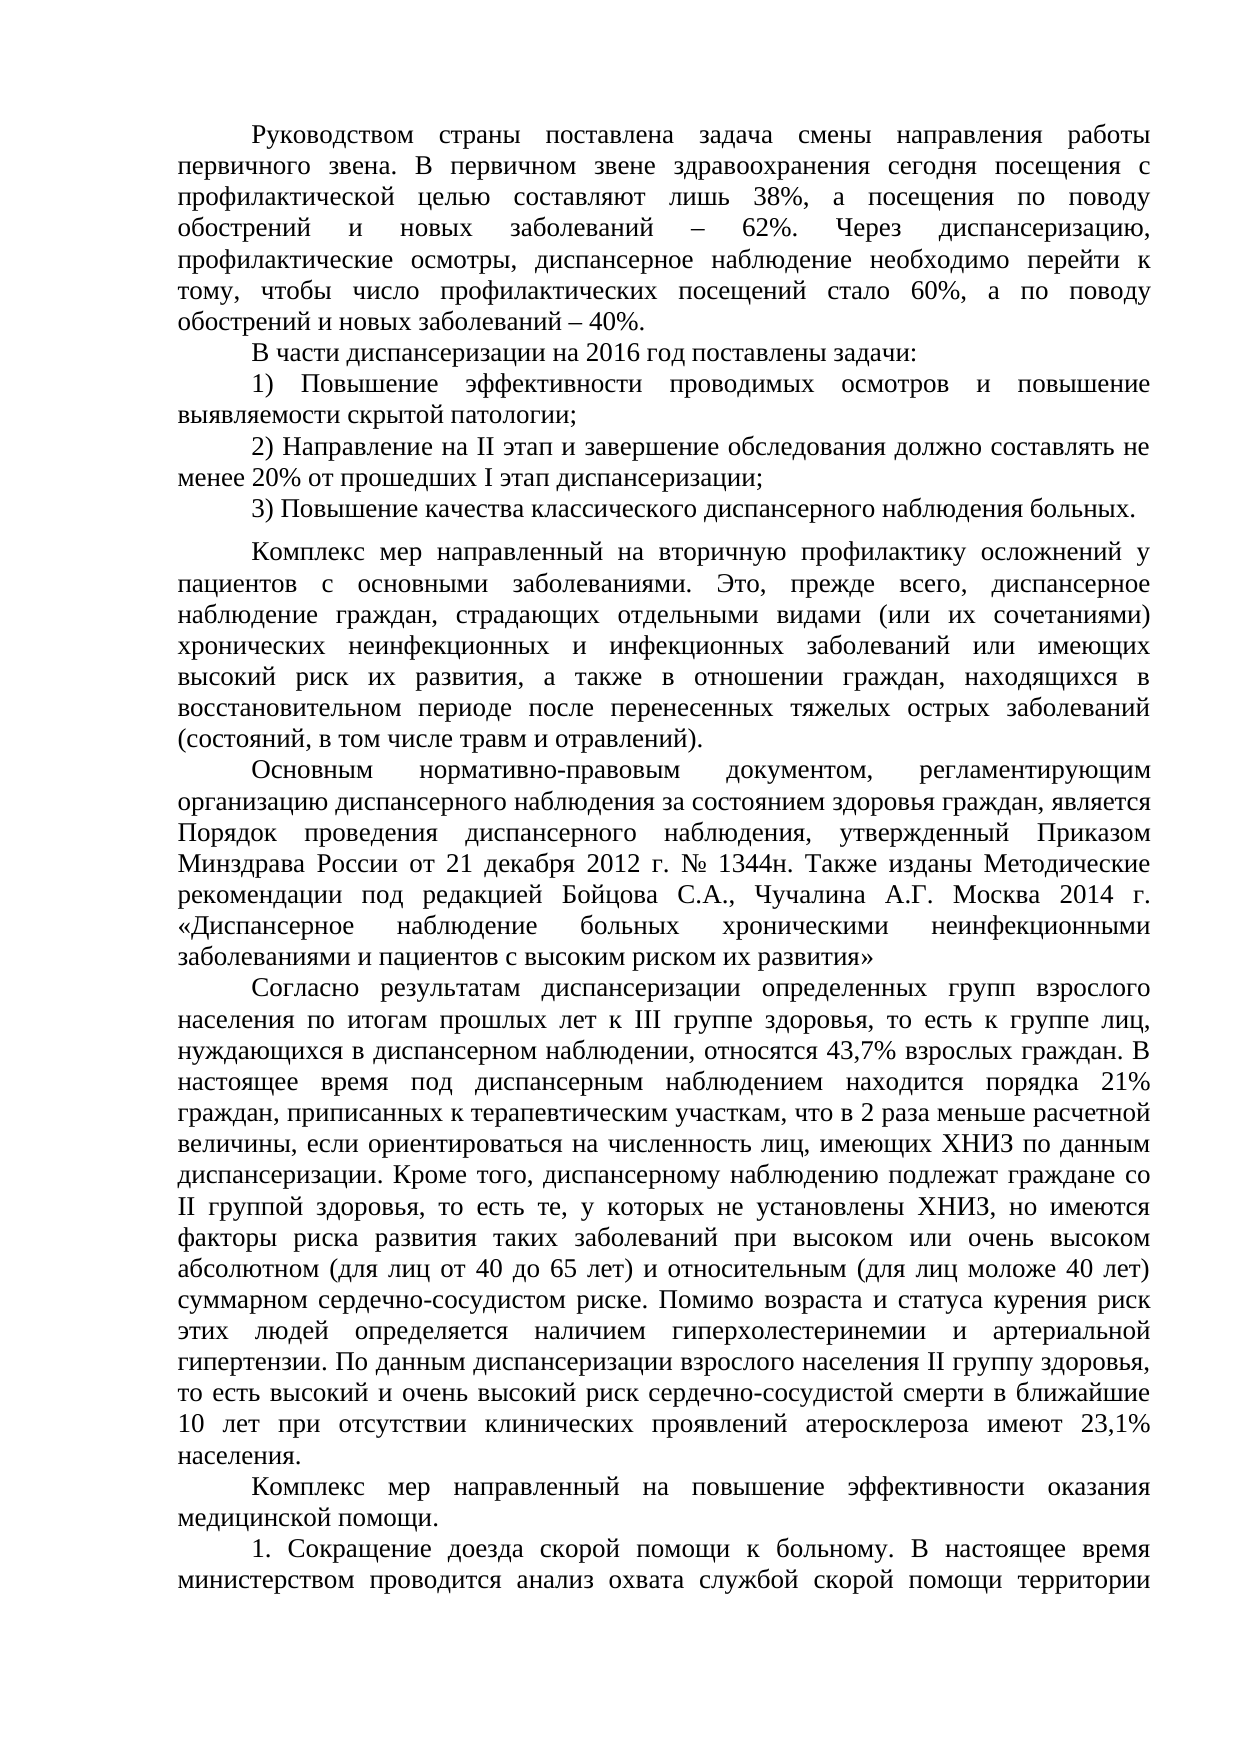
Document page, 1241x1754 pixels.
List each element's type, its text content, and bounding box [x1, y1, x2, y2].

text Комплекс мер направленный на вторичную профилактику осложнений у пациентов с основными заболеваниями. Это, прежде всего, диспансерное наблюдение граждан, страдающих отдельными видами (или их сочетаниями) хронических неинфекционных и инфекционных заболеваний или имеющих высокий риск их развития, а также в отношении граждан, находящихся в восстановительном периоде после перенесенных тяжелых острых заболеваний (состояний, в том числе травм и отравлений). [177, 536, 1152, 753]
text 3) Повышение качества классического диспансерного наблюдения больных. [177, 492, 1152, 523]
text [177, 1532, 1152, 1594]
text Основным нормативно-правовым документом, регламентирующим организацию диспансерного наблюдения за состоянием здоровья граждан, является Порядок проведения диспансерного наблюдения, утвержденный Приказом Минздрава России от 21 декабря 2012 г. № 1344н. Также изданы Методические рекомендации под редакцией Бойцова С.А., Чучалина А.Г. Москва 2014 г. «Диспансерное наблюдение больных хроническими неинфекционными заболеваниями и пациентов с высоким риском их развития» [177, 753, 1152, 972]
text Комплекс мер направленный на повышение эффективности оказания медицинской помощи. [177, 1470, 1152, 1532]
text Согласно результатам диспансеризации определенных групп взрослого населения по итогам прошлых лет к III группе здоровья, то есть к группе лиц, нуждающихся в диспансерном наблюдении, относятся 43,7% взрослых граждан. В настоящее время под диспансерным наблюдением находится порядка 21% граждан, приписанных к терапевтическим участкам, что в 2 раза меньше расчетной величины, если ориентироваться на численность лиц, имеющих ХНИЗ по данным диспансеризации. Кроме того, диспансерному наблюдению подлежат граждане со II группой здоровья, то есть те, у которых не установлены ХНИЗ, но имеются факторы риска развития таких заболеваний при высоком или очень высоком абсолютном (для лиц от 40 до 65 лет) и относительным (для лиц моложе 40 лет) суммарном сердечно-сосудистом риске. Помимо возраста и статуса курения риск этих людей определяется наличием гиперхолестеринемии и артериальной гипертензии. По данным диспансеризации взрослого населения II группу здоровья, то есть высокий и очень высокий риск сердечно-сосудистой смерти в ближайшие 10 лет при отсутствии клинических проявлений атеросклероза имеют 23,1% населения. [177, 972, 1152, 1470]
text В части диспансеризации на 2016 год поставлены задачи: [177, 336, 1152, 367]
text 2) Направление на II этап и завершение обследования должно составлять не менее 20% от прошедших I этап диспансеризации; [177, 429, 1152, 492]
text Руководством страны поставлена задача смены направления работы первичного звена. В первичном звене здравоохранения сегодня посещения с профилактической целью составляют лишь 38%, а посещения по поводу обострений и новых заболеваний – 62%. Через диспансеризацию, профилактические осмотры, диспансерное наблюдение необходимо перейти к тому, чтобы число профилактических посещений стало 60%, а по поводу обострений и новых заболеваний – 40%. [177, 118, 1152, 336]
text 1) Повышение эффективности проводимых осмотров и повышение выявляемости скрытой патологии; [177, 367, 1152, 429]
